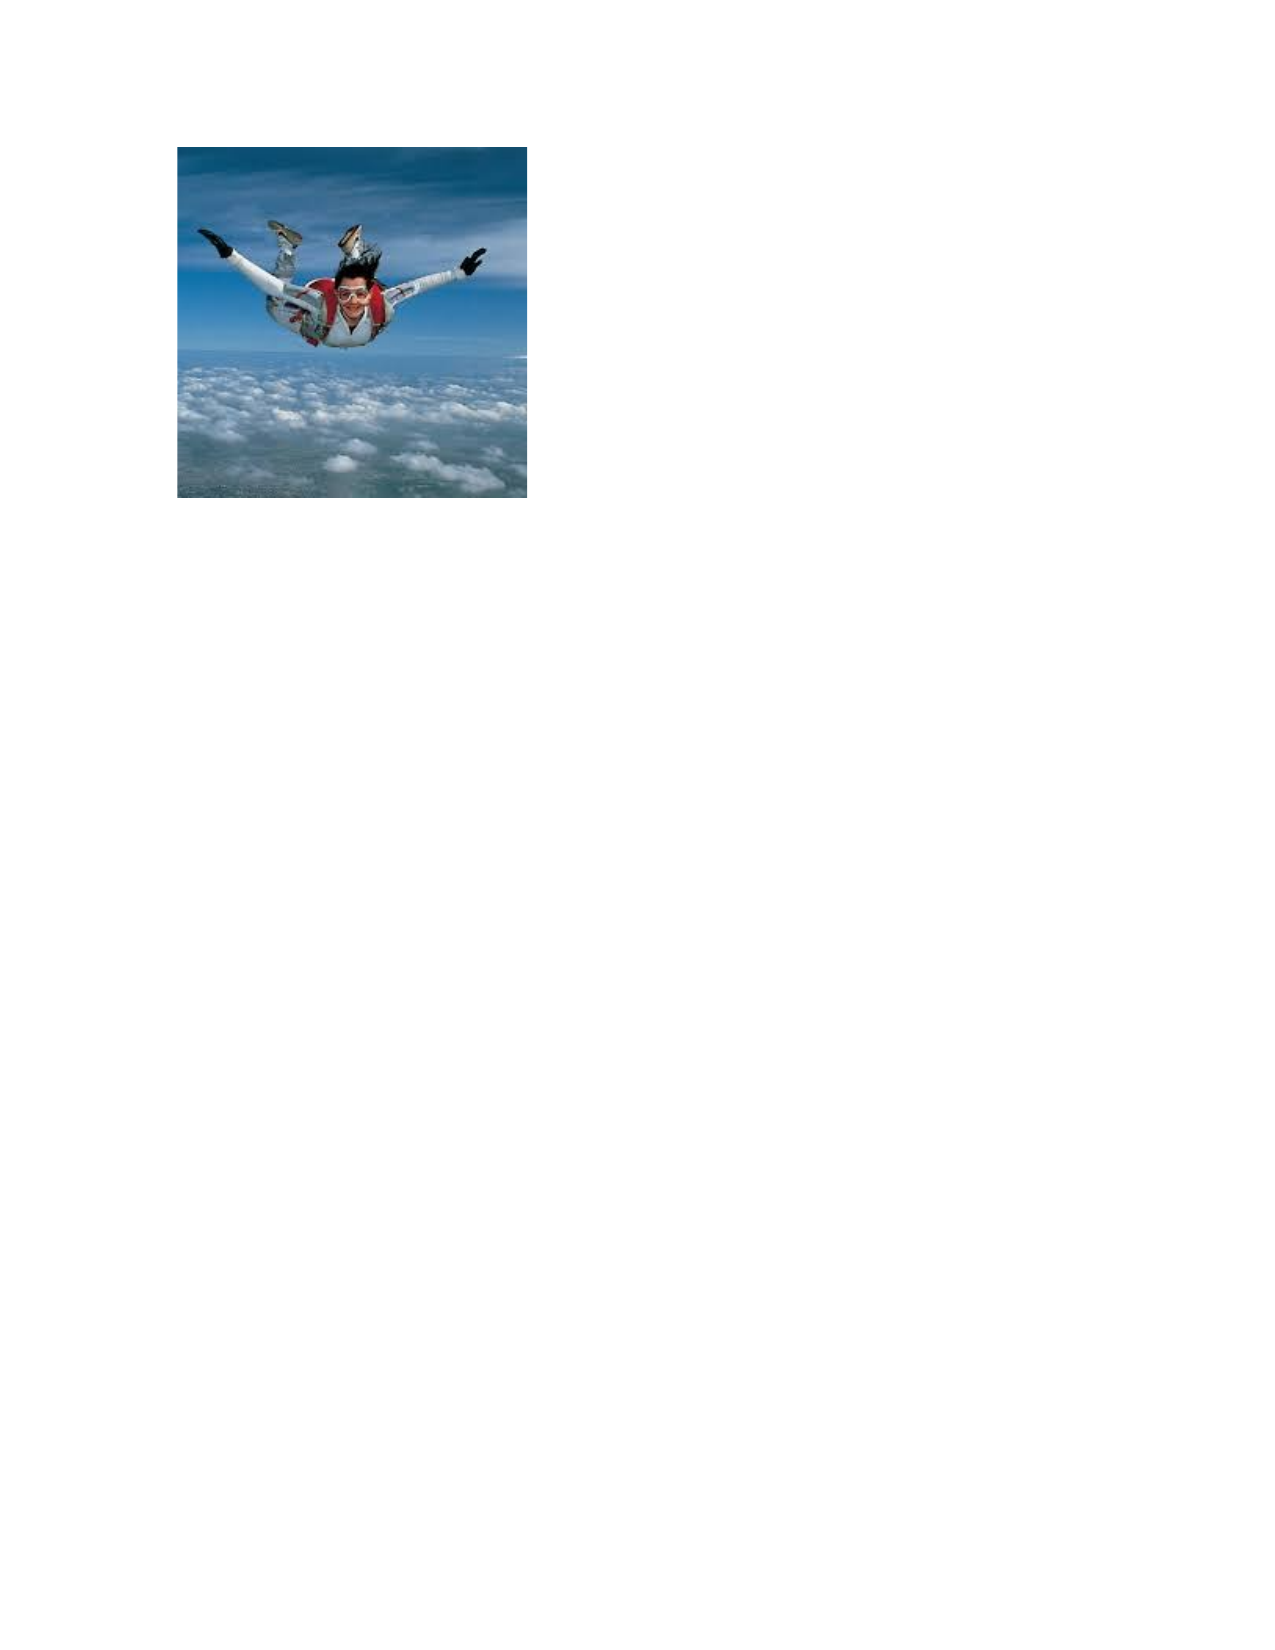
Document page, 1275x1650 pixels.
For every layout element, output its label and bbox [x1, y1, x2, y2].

picture [177, 147, 528, 498]
